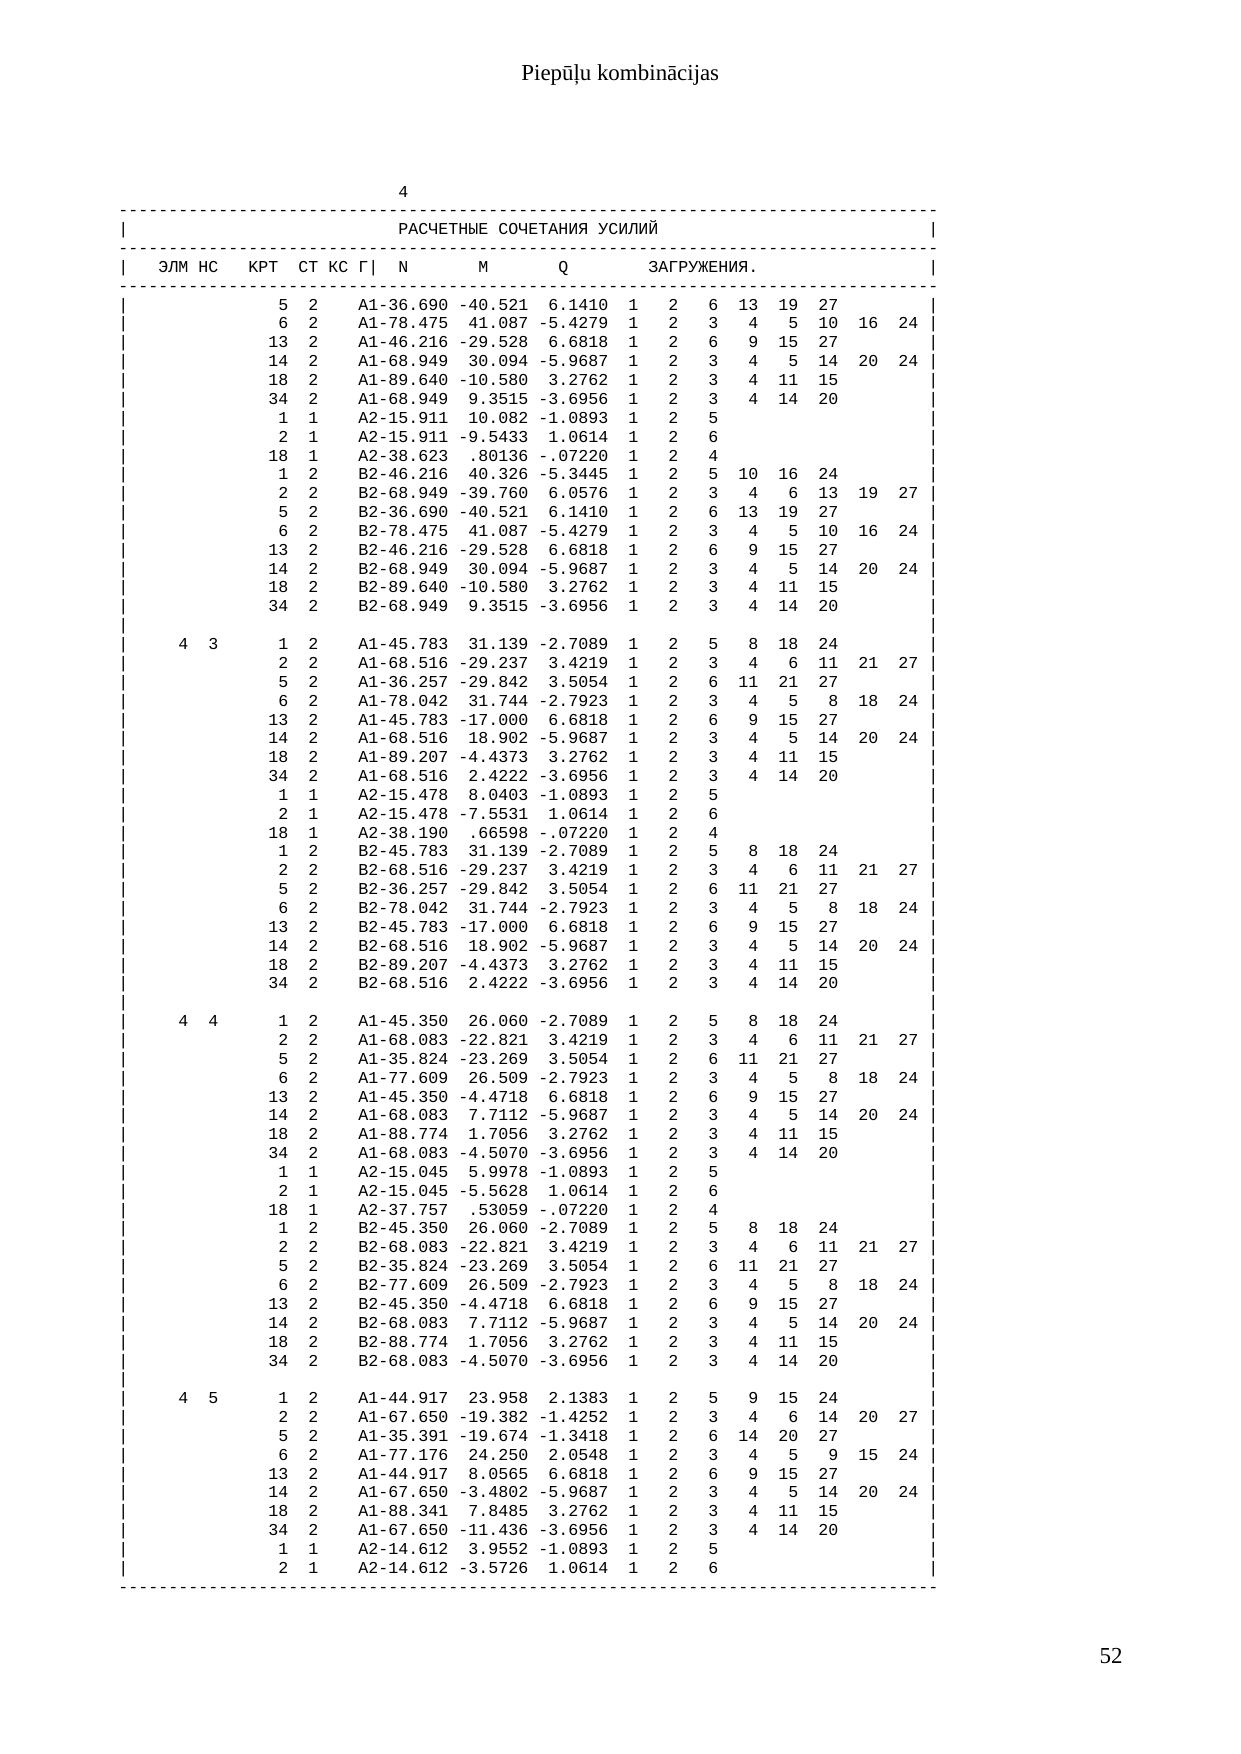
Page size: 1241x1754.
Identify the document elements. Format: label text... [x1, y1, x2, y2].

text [118, 1578, 1122, 1597]
text 4 [118, 183, 1122, 202]
text | 6 2 A1-78.042 31.744 -2.7923 1 2 3 4 5 8 18 24 | [118, 692, 1122, 711]
text | 18 2 A1-88.341 7.8485 3.2762 1 2 3 4 11 15 | [118, 1503, 1122, 1522]
text | 5 2 A1-36.257 -29.842 3.5054 1 2 6 11 21 27 | [118, 673, 1122, 692]
text | 18 2 A1-88.774 1.7056 3.2762 1 2 3 4 11 15 | [118, 1126, 1122, 1145]
text | 13 2 B2-45.350 -4.4718 6.6818 1 2 6 9 15 27 | [118, 1296, 1122, 1314]
text | 1 2 B2-46.216 40.326 -5.3445 1 2 5 10 16 24 | [118, 466, 1122, 485]
text | 14 2 A1-67.650 -3.4802 -5.9687 1 2 3 4 5 14 20 24 | [118, 1484, 1122, 1503]
text | 2 2 B2-68.949 -39.760 6.0576 1 2 3 4 6 13 19 27 | [118, 485, 1122, 504]
text | 1 1 A2-15.478 8.0403 -1.0893 1 2 5 | [118, 786, 1122, 805]
text | 2 2 A1-68.516 -29.237 3.4219 1 2 3 4 6 11 21 27 | [118, 654, 1122, 673]
text | 2 2 A1-67.650 -19.382 -1.4252 1 2 3 4 6 14 20 27 | [118, 1409, 1122, 1427]
text | РАСЧЕТНЫЕ СОЧЕТАНИЯ УСИЛИЙ | [118, 221, 1122, 240]
text | 5 2 B2-36.257 -29.842 3.5054 1 2 6 11 21 27 | [118, 881, 1122, 899]
text | 14 2 B2-68.949 30.094 -5.9687 1 2 3 4 5 14 20 24 | [118, 560, 1122, 579]
text | 6 2 A1-77.176 24.250 2.0548 1 2 3 4 5 9 15 24 | [118, 1446, 1122, 1465]
text | 18 2 B2-88.774 1.7056 3.2762 1 2 3 4 11 15 | [118, 1333, 1122, 1352]
text | 5 2 A1-35.824 -23.269 3.5054 1 2 6 11 21 27 | [118, 1050, 1122, 1069]
text ---------------------------------------------------------------------------------- [118, 277, 1122, 296]
text | 1 1 A2-15.045 5.9978 -1.0893 1 2 5 | [118, 1163, 1122, 1182]
text | 13 2 A1-46.216 -29.528 6.6818 1 2 6 9 15 27 | [118, 334, 1122, 353]
text | 18 2 B2-89.640 -10.580 3.2762 1 2 3 4 11 15 | [118, 579, 1122, 598]
text | 2 2 B2-68.083 -22.821 3.4219 1 2 3 4 6 11 21 27 | [118, 1239, 1122, 1258]
text | 1 2 B2-45.783 31.139 -2.7089 1 2 5 8 18 24 | [118, 843, 1122, 862]
text | 6 2 B2-78.475 41.087 -5.4279 1 2 3 4 5 10 16 24 | [118, 522, 1122, 541]
text | 18 2 A1-89.640 -10.580 3.2762 1 2 3 4 11 15 | [118, 372, 1122, 391]
text | 13 2 A1-44.917 8.0565 6.6818 1 2 6 9 15 27 | [118, 1465, 1122, 1484]
text | 14 2 A1-68.516 18.902 -5.9687 1 2 3 4 5 14 20 24 | [118, 730, 1122, 749]
text | 6 2 B2-77.609 26.509 -2.7923 1 2 3 4 5 8 18 24 | [118, 1277, 1122, 1296]
text | 34 2 A1-68.949 9.3515 -3.6956 1 2 3 4 14 20 | [118, 391, 1122, 409]
text | 34 2 B2-68.949 9.3515 -3.6956 1 2 3 4 14 20 | [118, 598, 1122, 617]
text | 4 5 1 2 A1-44.917 23.958 2.1383 1 2 5 9 15 24 | [118, 1390, 1122, 1409]
text | 18 2 B2-89.207 -4.4373 3.2762 1 2 3 4 11 15 | [118, 956, 1122, 975]
text | 18 1 A2-37.757 .53059 -.07220 1 2 4 | [118, 1201, 1122, 1220]
text | 2 2 B2-68.516 -29.237 3.4219 1 2 3 4 6 11 21 27 | [118, 862, 1122, 881]
text | 1 1 A2-15.911 10.082 -1.0893 1 2 5 | [118, 409, 1122, 428]
text | 14 2 B2-68.516 18.902 -5.9687 1 2 3 4 5 14 20 24 | [118, 937, 1122, 956]
text | 2 1 A2-14.612 -3.5726 1.0614 1 2 6 | [118, 1559, 1122, 1578]
text | 4 3 1 2 A1-45.783 31.139 -2.7089 1 2 5 8 18 24 | [118, 636, 1122, 654]
text | 14 2 A1-68.949 30.094 -5.9687 1 2 3 4 5 14 20 24 | [118, 353, 1122, 372]
text | 18 1 A2-38.190 .66598 -.07220 1 2 4 | [118, 824, 1122, 843]
text | 1 1 A2-14.612 3.9552 -1.0893 1 2 5 | [118, 1541, 1122, 1559]
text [118, 202, 1122, 221]
text | 5 2 B2-36.690 -40.521 6.1410 1 2 6 13 19 27 | [118, 504, 1122, 522]
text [118, 240, 1122, 258]
text | 5 2 A1-36.690 -40.521 6.1410 1 2 6 13 19 27 | [118, 296, 1122, 315]
text | 13 2 A1-45.783 -17.000 6.6818 1 2 6 9 15 27 | [118, 711, 1122, 730]
text | 34 2 B2-68.083 -4.5070 -3.6956 1 2 3 4 14 20 | [118, 1352, 1122, 1371]
text | 6 2 B2-78.042 31.744 -2.7923 1 2 3 4 5 8 18 24 | [118, 899, 1122, 918]
text | | [118, 994, 1122, 1013]
text | 2 1 A2-15.045 -5.5628 1.0614 1 2 6 | [118, 1182, 1122, 1201]
text | 13 2 A1-45.350 -4.4718 6.6818 1 2 6 9 15 27 | [118, 1088, 1122, 1107]
text | 34 2 A1-68.516 2.4222 -3.6956 1 2 3 4 14 20 | [118, 768, 1122, 786]
text | 2 1 A2-15.911 -9.5433 1.0614 1 2 6 | [118, 428, 1122, 447]
text | | [118, 1371, 1122, 1390]
text | 13 2 B2-46.216 -29.528 6.6818 1 2 6 9 15 27 | [118, 541, 1122, 560]
text | 6 2 A1-78.475 41.087 -5.4279 1 2 3 4 5 10 16 24 | [118, 315, 1122, 334]
text | 13 2 B2-45.783 -17.000 6.6818 1 2 6 9 15 27 | [118, 918, 1122, 937]
text | 14 2 B2-68.083 7.7112 -5.9687 1 2 3 4 5 14 20 24 | [118, 1314, 1122, 1333]
text | 5 2 B2-35.824 -23.269 3.5054 1 2 6 11 21 27 | [118, 1258, 1122, 1277]
text | 14 2 A1-68.083 7.7112 -5.9687 1 2 3 4 5 14 20 24 | [118, 1107, 1122, 1126]
text | 2 2 A1-68.083 -22.821 3.4219 1 2 3 4 6 11 21 27 | [118, 1032, 1122, 1050]
text | 1 2 B2-45.350 26.060 -2.7089 1 2 5 8 18 24 | [118, 1220, 1122, 1239]
text | 2 1 A2-15.478 -7.5531 1.0614 1 2 6 | [118, 805, 1122, 824]
text | 6 2 A1-77.609 26.509 -2.7923 1 2 3 4 5 8 18 24 | [118, 1069, 1122, 1088]
text | 34 2 A1-67.650 -11.436 -3.6956 1 2 3 4 14 20 | [118, 1522, 1122, 1541]
text | 34 2 B2-68.516 2.4222 -3.6956 1 2 3 4 14 20 | [118, 975, 1122, 994]
text | 4 4 1 2 A1-45.350 26.060 -2.7089 1 2 5 8 18 24 | [118, 1013, 1122, 1032]
text | ЭЛМ НС KРT СТ КС Г| N M Q ЗАГРУЖЕНИЯ. | [118, 258, 1122, 277]
text | 34 2 A1-68.083 -4.5070 -3.6956 1 2 3 4 14 20 | [118, 1145, 1122, 1163]
text | 18 2 A1-89.207 -4.4373 3.2762 1 2 3 4 11 15 | [118, 749, 1122, 768]
text | 18 1 A2-38.623 .80136 -.07220 1 2 4 | [118, 447, 1122, 466]
text | 5 2 A1-35.391 -19.674 -1.3418 1 2 6 14 20 27 | [118, 1427, 1122, 1446]
text | | [118, 617, 1122, 636]
